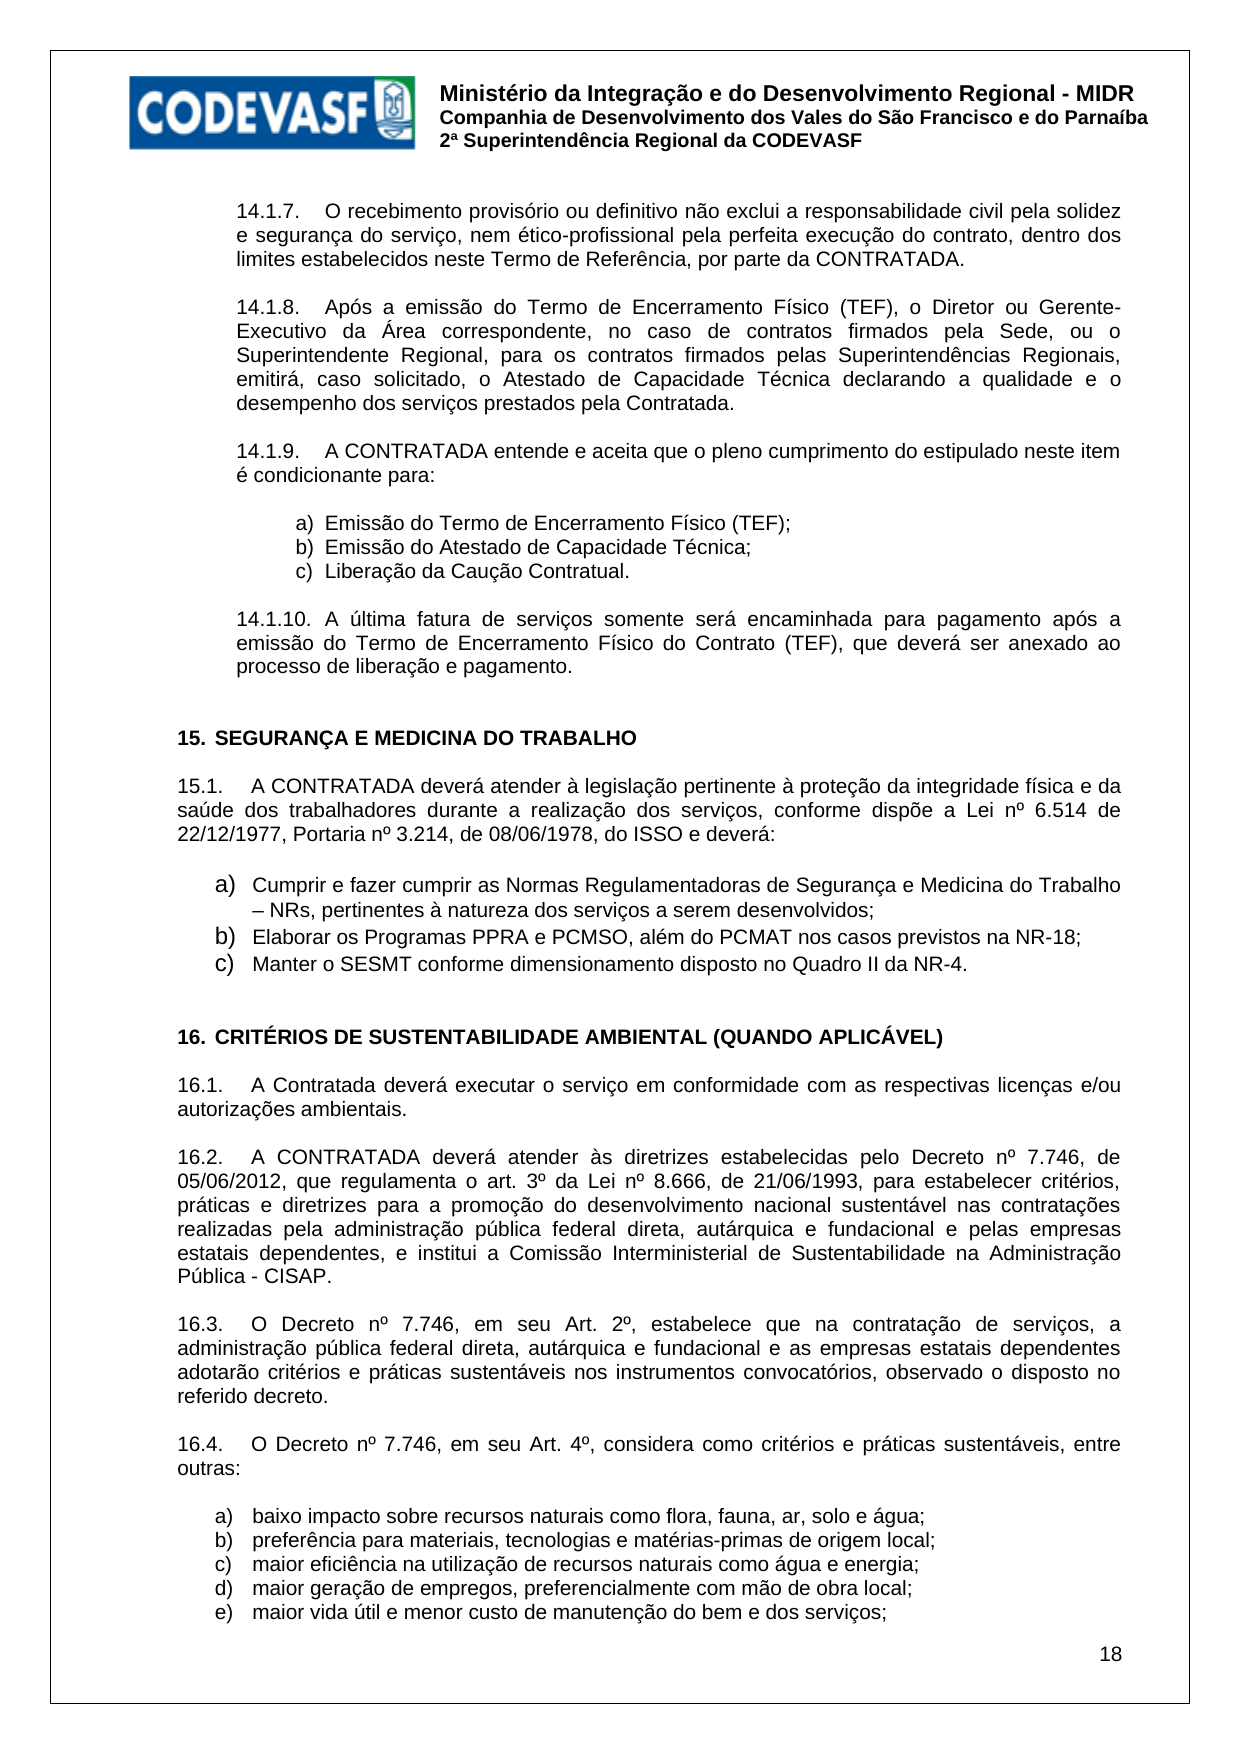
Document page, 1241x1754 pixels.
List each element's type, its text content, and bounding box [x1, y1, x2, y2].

subtitle Após a emissão do Termo de Encerramento Físico (TEF), o Diretor ou Gerente-Executivo da Área correspondente, no caso de contratos firmados pela Sede, ou o Superintendente Regional, para os contratos firmados pelas Superintendências Regionais, emitirá, caso solicitado, o Atestado de Capacidade Técnica declarando a qualidade e o desempenho dos serviços prestados pela Contratada. [236, 295, 1122, 415]
list Manter o SESMT conforme dimensionamento disposto no Quadro II da NR-4. [214, 949, 1122, 977]
text c) Liberação da Caução Contratual. [281, 558, 1122, 582]
subtitle O Decreto nº 7.746, em seu Art. 2º, estabelece que na contratação de serviços, a administração pública federal direta, autárquica e fundacional e as empresas estatais dependentes adotarão critérios e práticas sustentáveis nos instrumentos convocatórios, observado o disposto no referido decreto. [177, 1312, 1122, 1408]
picture [129, 76, 417, 152]
subtitle A última fatura de serviços somente será encaminhada para pagamento após a emissão do Termo de Encerramento Físico do Contrato (TEF), que deverá ser anexado ao processo de liberação e pagamento. [236, 606, 1122, 678]
list Elaborar os Programas PPRA e PCMSO, além do PCMAT nos casos previstos na NR-18; [214, 922, 1122, 949]
subtitle A CONTRATADA entende e aceita que o pleno cumprimento do estipulado neste item é condicionante para: [236, 439, 1122, 487]
list preferência para materiais, tecnologias e matérias-primas de origem local; [214, 1528, 1122, 1552]
subtitle A CONTRATADA deverá atender à legislação pertinente à proteção da integridade física e da saúde dos trabalhadores durante a realização dos serviços, conforme dispõe a Lei nº 6.514 de 22/12/1977, Portaria nº 3.214, de 08/06/1978, do ISSO e deverá: [177, 774, 1122, 846]
list maior eficiência na utilização de recursos naturais como água e energia; [214, 1552, 1122, 1576]
subtitle A CONTRATADA deverá atender às diretrizes estabelecidas pelo Decreto nº 7.746, de 05/06/2012, que regulamenta o art. 3º da Lei nº 8.666, de 21/06/1993, para estabelecer critérios, práticas e diretrizes para a promoção do desenvolvimento nacional sustentável nas contratações realizadas pela administração pública federal direta, autárquica e fundacional e pelas empresas estatais dependentes, e institui a Comissão Interministerial de Sustentabilidade na Administração Pública - CISAP. [177, 1144, 1122, 1288]
list maior vida útil e menor custo de manutenção do bem e dos serviços; [214, 1600, 1122, 1624]
subtitle O recebimento provisório ou definitivo não exclui a responsabilidade civil pela solidez e segurança do serviço, nem ético-profissional pela perfeita execução do contrato, dentro dos limites estabelecidos neste Termo de Referência, por parte da CONTRATADA. [236, 199, 1122, 271]
list Cumprir e fazer cumprir as Normas Regulamentadoras de Segurança e Medicina do Trabalho – NRs, pertinentes à natureza dos serviços a serem desenvolvidos; [214, 870, 1122, 922]
subtitle SEGURANÇA E MEDICINA DO TRABALHO [177, 726, 1122, 750]
subtitle CRITÉRIOS DE SUSTENTABILIDADE AMBIENTAL (QUANDO APLICÁVEL) [177, 1025, 1122, 1049]
list baixo impacto sobre recursos naturais como flora, fauna, ar, solo e água; [214, 1504, 1122, 1528]
text a) Emissão do Termo de Encerramento Físico (TEF); [281, 511, 1122, 534]
subtitle O Decreto nº 7.746, em seu Art. 4º, considera como critérios e práticas sustentáveis, entre outras: [177, 1432, 1122, 1480]
list maior geração de empregos, preferencialmente com mão de obra local; [214, 1576, 1122, 1600]
text b) Emissão do Atestado de Capacidade Técnica; [281, 534, 1122, 558]
subtitle A Contratada deverá executar o serviço em conformidade com as respectivas licenças e/ou autorizações ambientais. [177, 1073, 1122, 1121]
